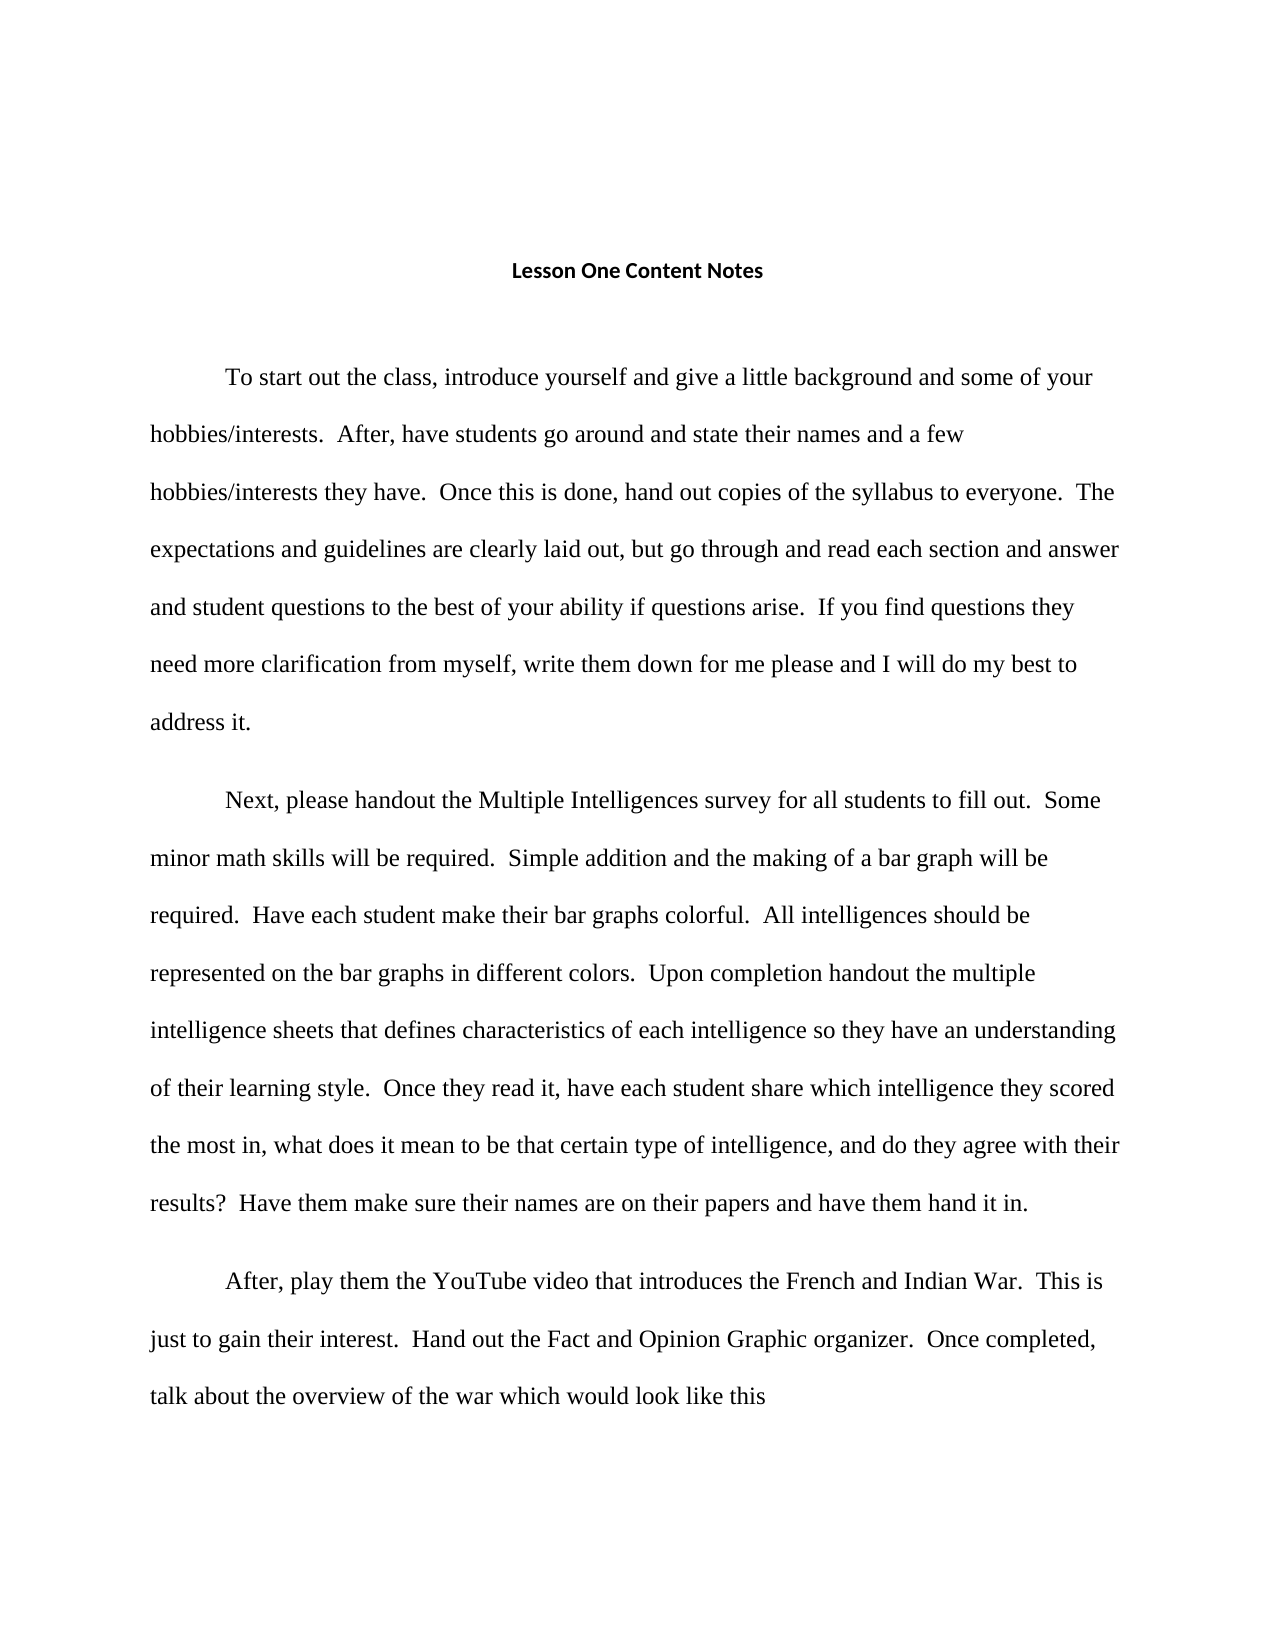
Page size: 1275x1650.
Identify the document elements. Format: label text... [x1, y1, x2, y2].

text Next, please handout the Multiple Intelligences survey for all students to fill out. Some minor math skills will be required. Simple addition and the making of a bar graph will be required. Have each student make their bar graphs colorful. All intelligences should be represented on the bar graphs in different colors. Upon completion handout the multiple intelligence sheets that defines characteristics of each intelligence so they have an understanding of their learning style. Once they read it, have each student share which intelligence they scored the most in, what does it mean to be that certain type of intelligence, and do they agree with their results? Have them make sure their names are on their papers and have them hand it in. [150, 785, 1125, 1217]
text To start out the class, introduce yourself and give a little background and some of your hobbies/interests. After, have students go around and state their names and a few hobbies/interests they have. Once this is done, hand out copies of the syllabus to everyone. The expectations and guidelines are clearly laid out, but go through and read each section and answer and student questions to the best of your ability if questions arise. If you find questions they need more clarification from myself, write them down for me please and I will do my best to address it. [150, 362, 1125, 736]
text Lesson One Content Notes [150, 256, 1125, 284]
text After, play them the YouTube video that introduces the French and Indian War. This is just to gain their interest. Hand out the Fact and Opinion Graphic organizer. Once completed, talk about the overview of the war which would look like this [150, 1266, 1125, 1410]
